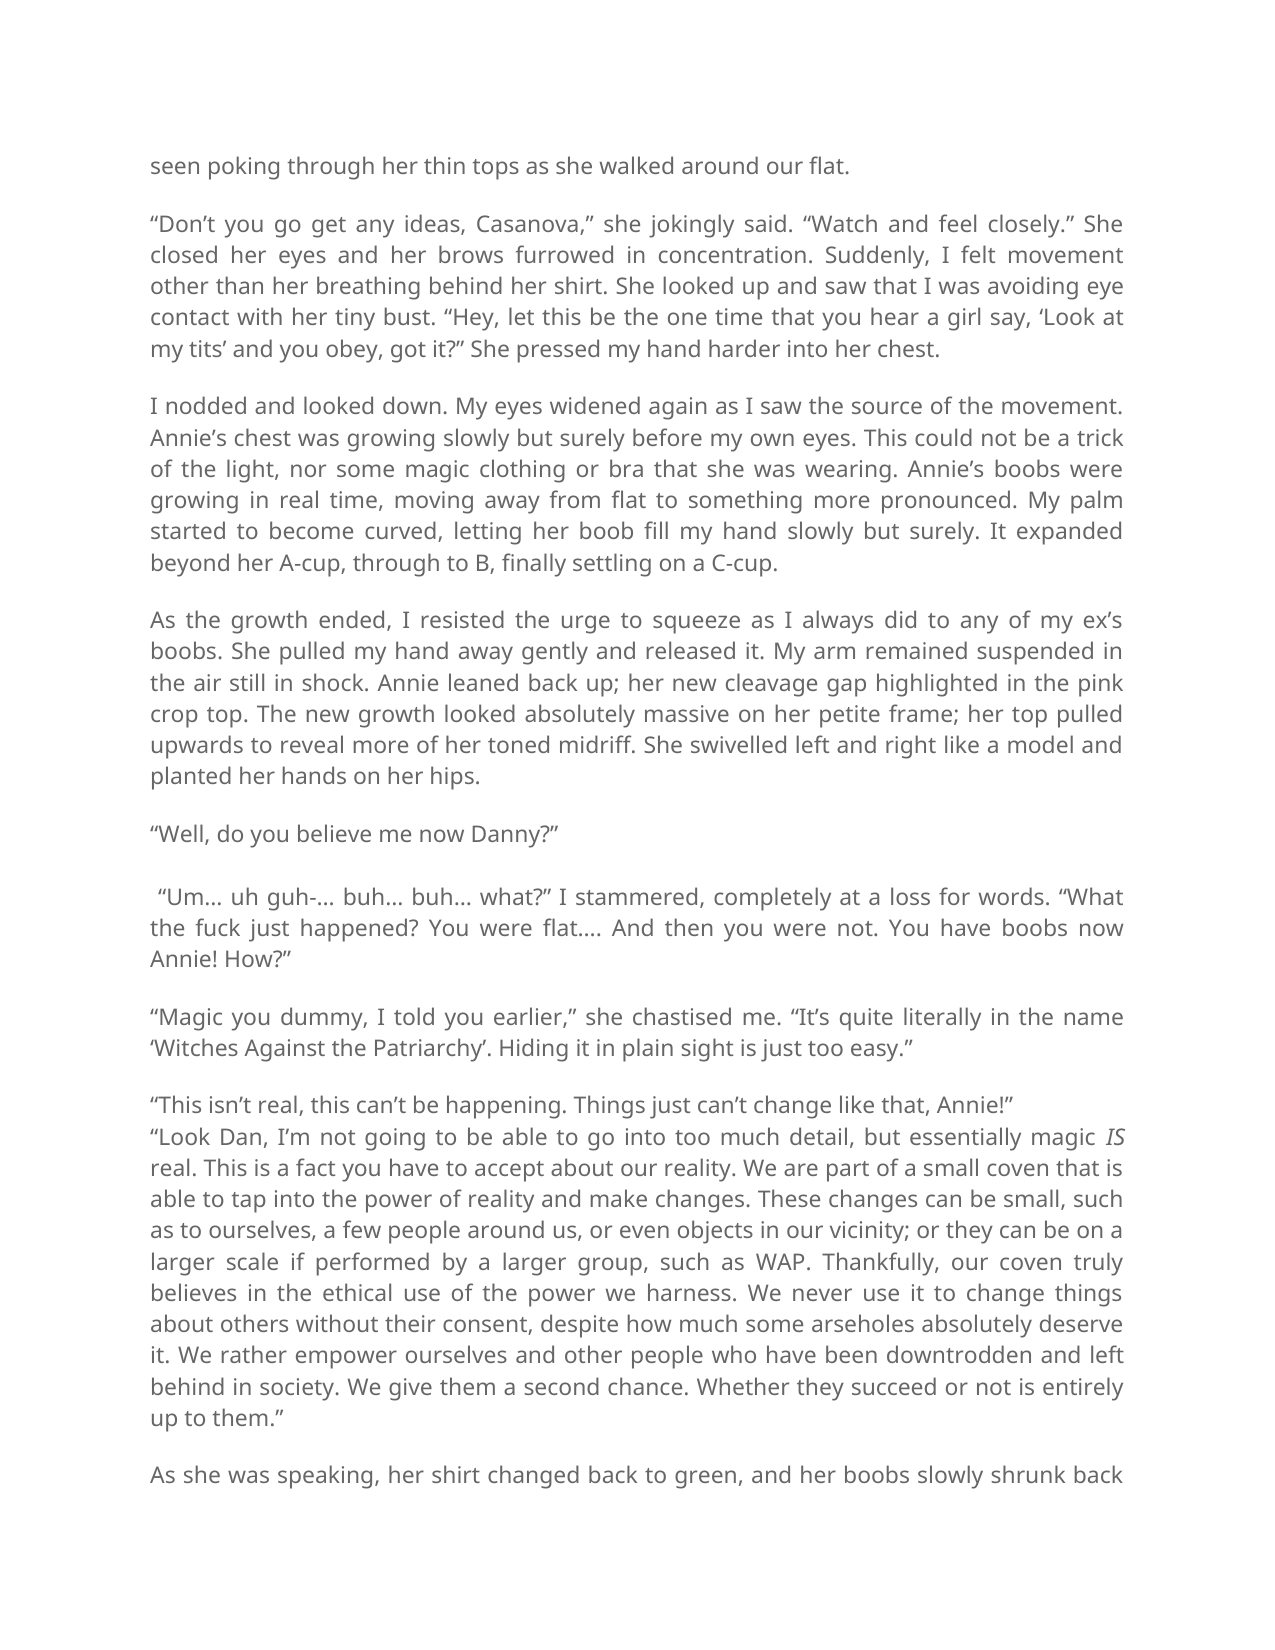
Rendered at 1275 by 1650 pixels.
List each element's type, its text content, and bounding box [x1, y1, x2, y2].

text “Well, do you believe me now Danny?” [150, 818, 1125, 849]
text As the growth ended, I resisted the urge to squeeze as I always did to any of my ex’s boobs. She pulled my hand away gently and released it. My arm remained suspended in the air still in shock. Annie leaned back up; her new cleavage gap highlighted in the pink crop top. The new growth looked absolutely massive on her petite frame; her top pulled upwards to reveal more of her toned midriff. She swivelled left and right like a model and planted her hands on her hips. [150, 604, 1125, 792]
text “Um… uh guh-… buh… buh… what?” I stammered, completely at a loss for words. “What the fuck just happened? You were flat…. And then you were not. You have boobs now Annie! How?” [150, 849, 1125, 974]
text “This isn’t real, this can’t be happening. Things just can’t change like that, Annie!” [150, 1089, 1125, 1121]
text “Magic you dummy, I told you earlier,” she chastised me. “It’s quite literally in the name ‘Witches Against the Patriarchy’. Hiding it in plain sight is just too easy.” [150, 1001, 1125, 1063]
text “Don’t you go get any ideas, Casanova,” she jokingly said. “Watch and feel closely.” She closed her eyes and her brows furrowed in concentration. Suddenly, I felt movement other than her breathing behind her shirt. She looked up and saw that I was avoiding eye contact with her tiny bust. “Hey, let this be the one time that you hear a girl say, ‘Look at my tits’ and you obey, got it?” She pressed my hand harder into her chest. [150, 208, 1125, 364]
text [150, 150, 1125, 181]
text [150, 1459, 1125, 1491]
text I nodded and looked down. My eyes widened again as I saw the source of the movement. Annie’s chest was growing slowly but surely before my own eyes. This could not be a trick of the light, nor some magic clothing or bra that she was wearing. Annie’s boobs were growing in real time, moving away from flat to something more pronounced. My palm started to become curved, letting her boob fill my hand slowly but surely. It expanded beyond her A-cup, through to B, finally settling on a C-cup. [150, 390, 1125, 578]
text “Look Dan, I’m not going to be able to go into too much detail, but essentially magic IS real. This is a fact you have to accept about our reality. We are part of a small coven that is able to tap into the power of reality and make changes. These changes can be small, such as to ourselves, a few people around us, or even objects in our vicinity; or they can be on a larger scale if performed by a larger group, such as WAP. Thankfully, our coven truly believes in the ethical use of the power we harness. We never use it to change things about others without their consent, despite how much some arseholes absolutely deserve it. We rather empower ourselves and other people who have been downtrodden and left behind in society. We give them a second chance. Whether they succeed or not is entirely up to them.” [150, 1121, 1125, 1433]
